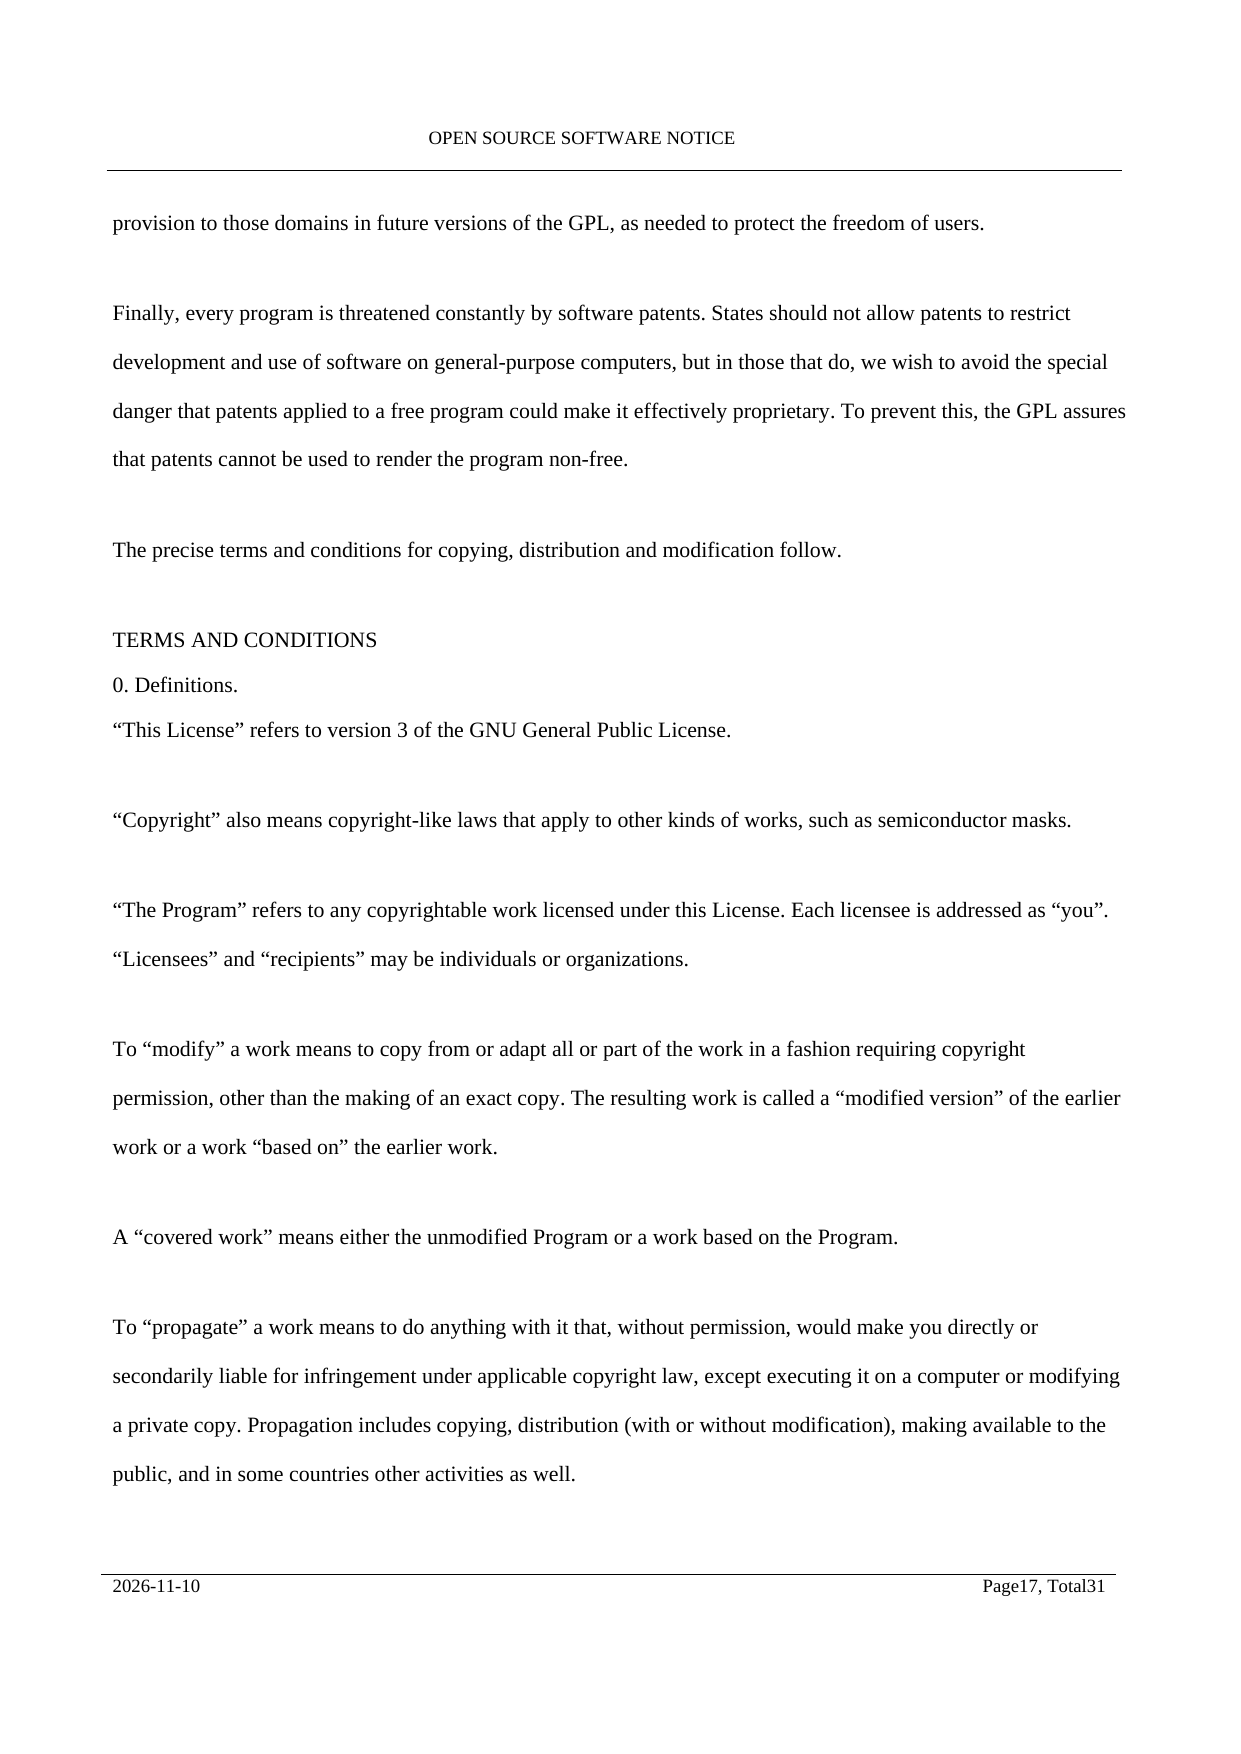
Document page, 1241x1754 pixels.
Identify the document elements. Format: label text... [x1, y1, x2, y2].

text 0. Definitions. [112, 668, 1128, 701]
text “This License” refers to version 3 of the GNU General Public License. [112, 713, 1128, 746]
text To “modify” a work means to copy from or adapt all or part of the work in a fashion requiring copyright permission, other than the making of an exact copy. The resulting work is called a “modified version” of the earlier work or a work “based on” the earlier work. [112, 1033, 1128, 1163]
text The precise terms and conditions for copying, distribution and modification follow. [112, 533, 1128, 566]
text To “propagate” a work means to do anything with it that, without permission, would make you directly or secondarily liable for infringement under applicable copyright law, except executing it on a computer or modifying a private copy. Propagation includes copying, distribution (with or without modification), making available to the public, and in some countries other activities as well. [112, 1311, 1128, 1489]
text A “covered work” means either the unmodified Program or a work based on the Program. [112, 1221, 1128, 1253]
text “The Program” refers to any copyrightable work licensed under this License. Each licensee is addressed as “you”. “Licensees” and “recipients” may be individuals or organizations. [112, 894, 1128, 975]
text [112, 206, 1128, 239]
text TERMS AND CONDITIONS [112, 623, 1128, 656]
text Finally, every program is threatened constantly by software patents. States should not allow patents to restrict development and use of software on general-purpose computers, but in those that do, we wish to avoid the special danger that patents applied to a free program could make it effectively proprietary. To prevent this, the GPL assures that patents cannot be used to render the program non-free. [112, 297, 1128, 475]
text “Copyright” also means copyright-like laws that apply to other kinds of works, such as semiconductor masks. [112, 804, 1128, 836]
